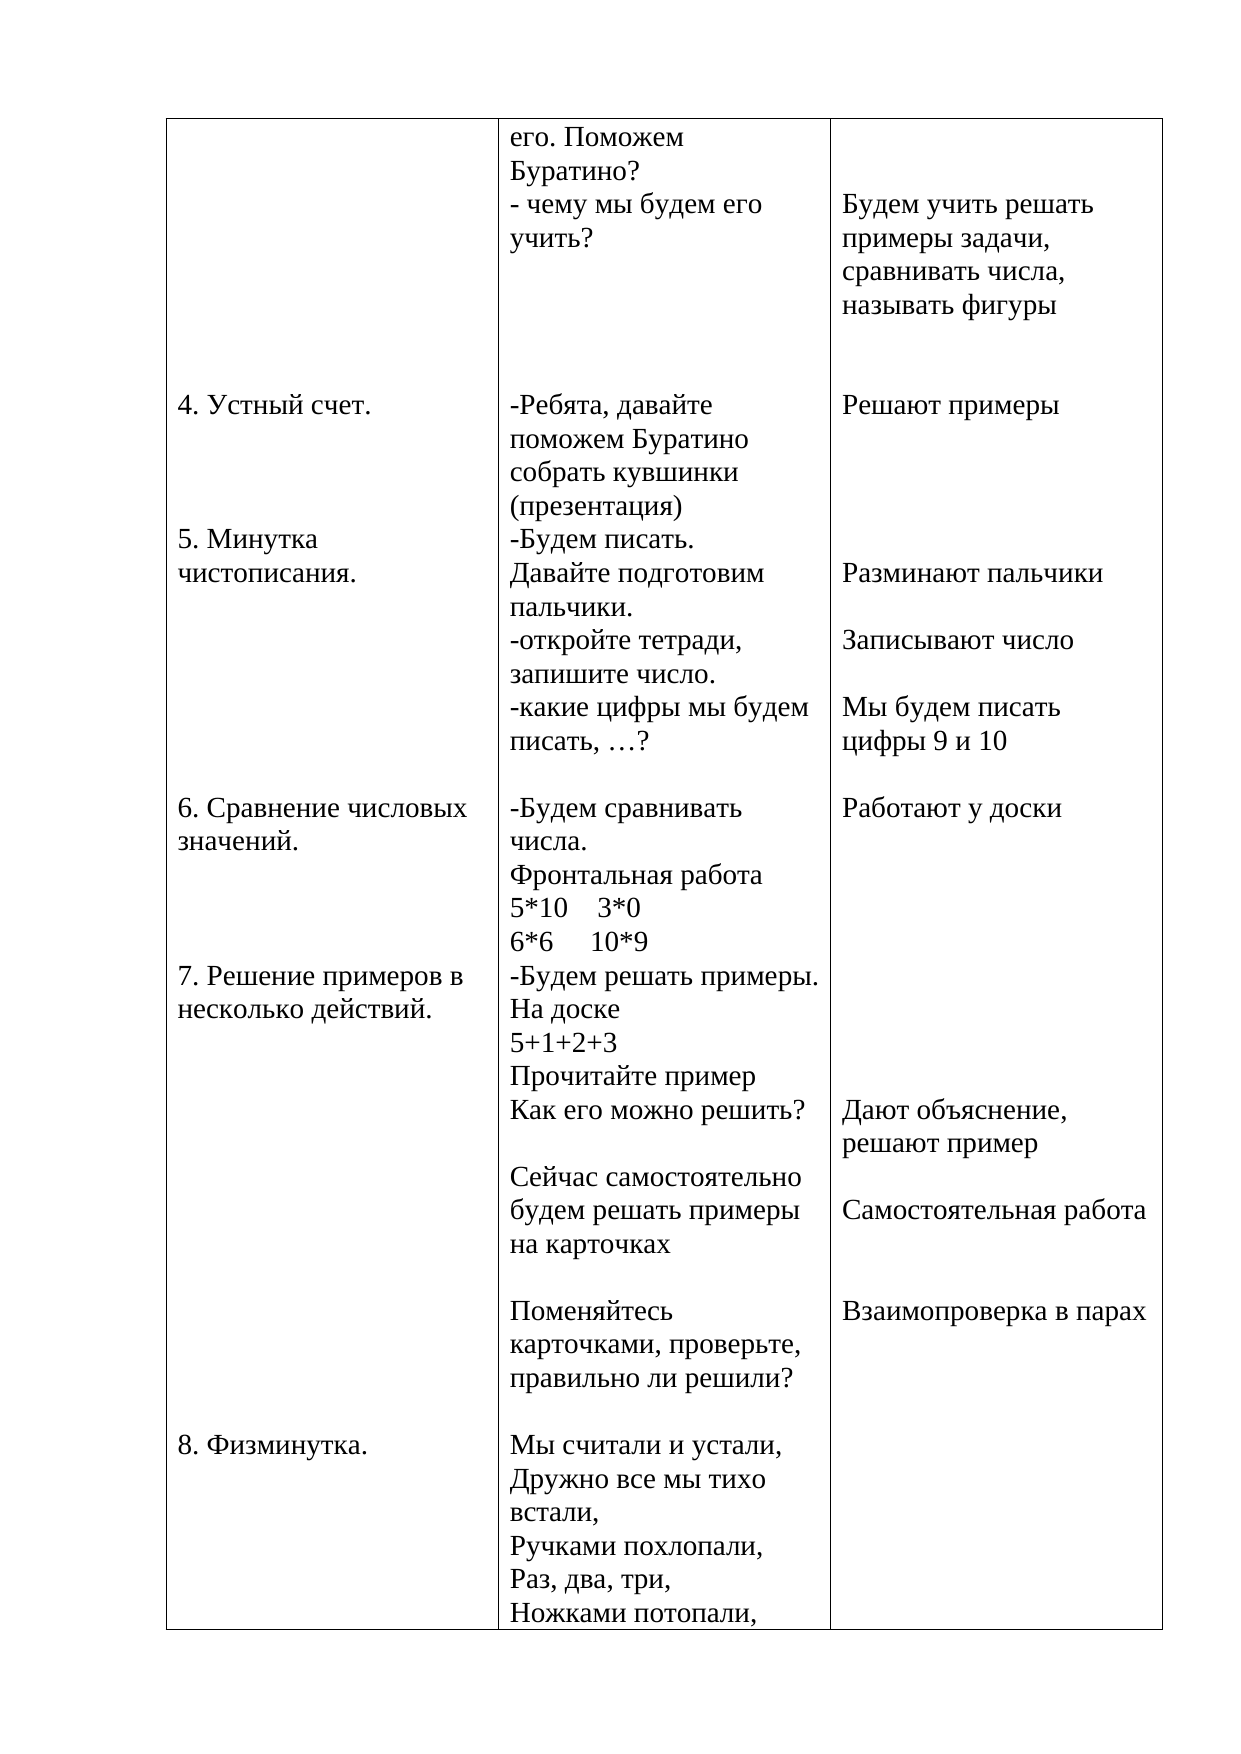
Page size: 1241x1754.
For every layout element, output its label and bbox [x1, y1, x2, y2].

table_cell [167, 119, 498, 1628]
table_cell [831, 119, 1162, 1628]
table_cell [499, 119, 830, 1628]
